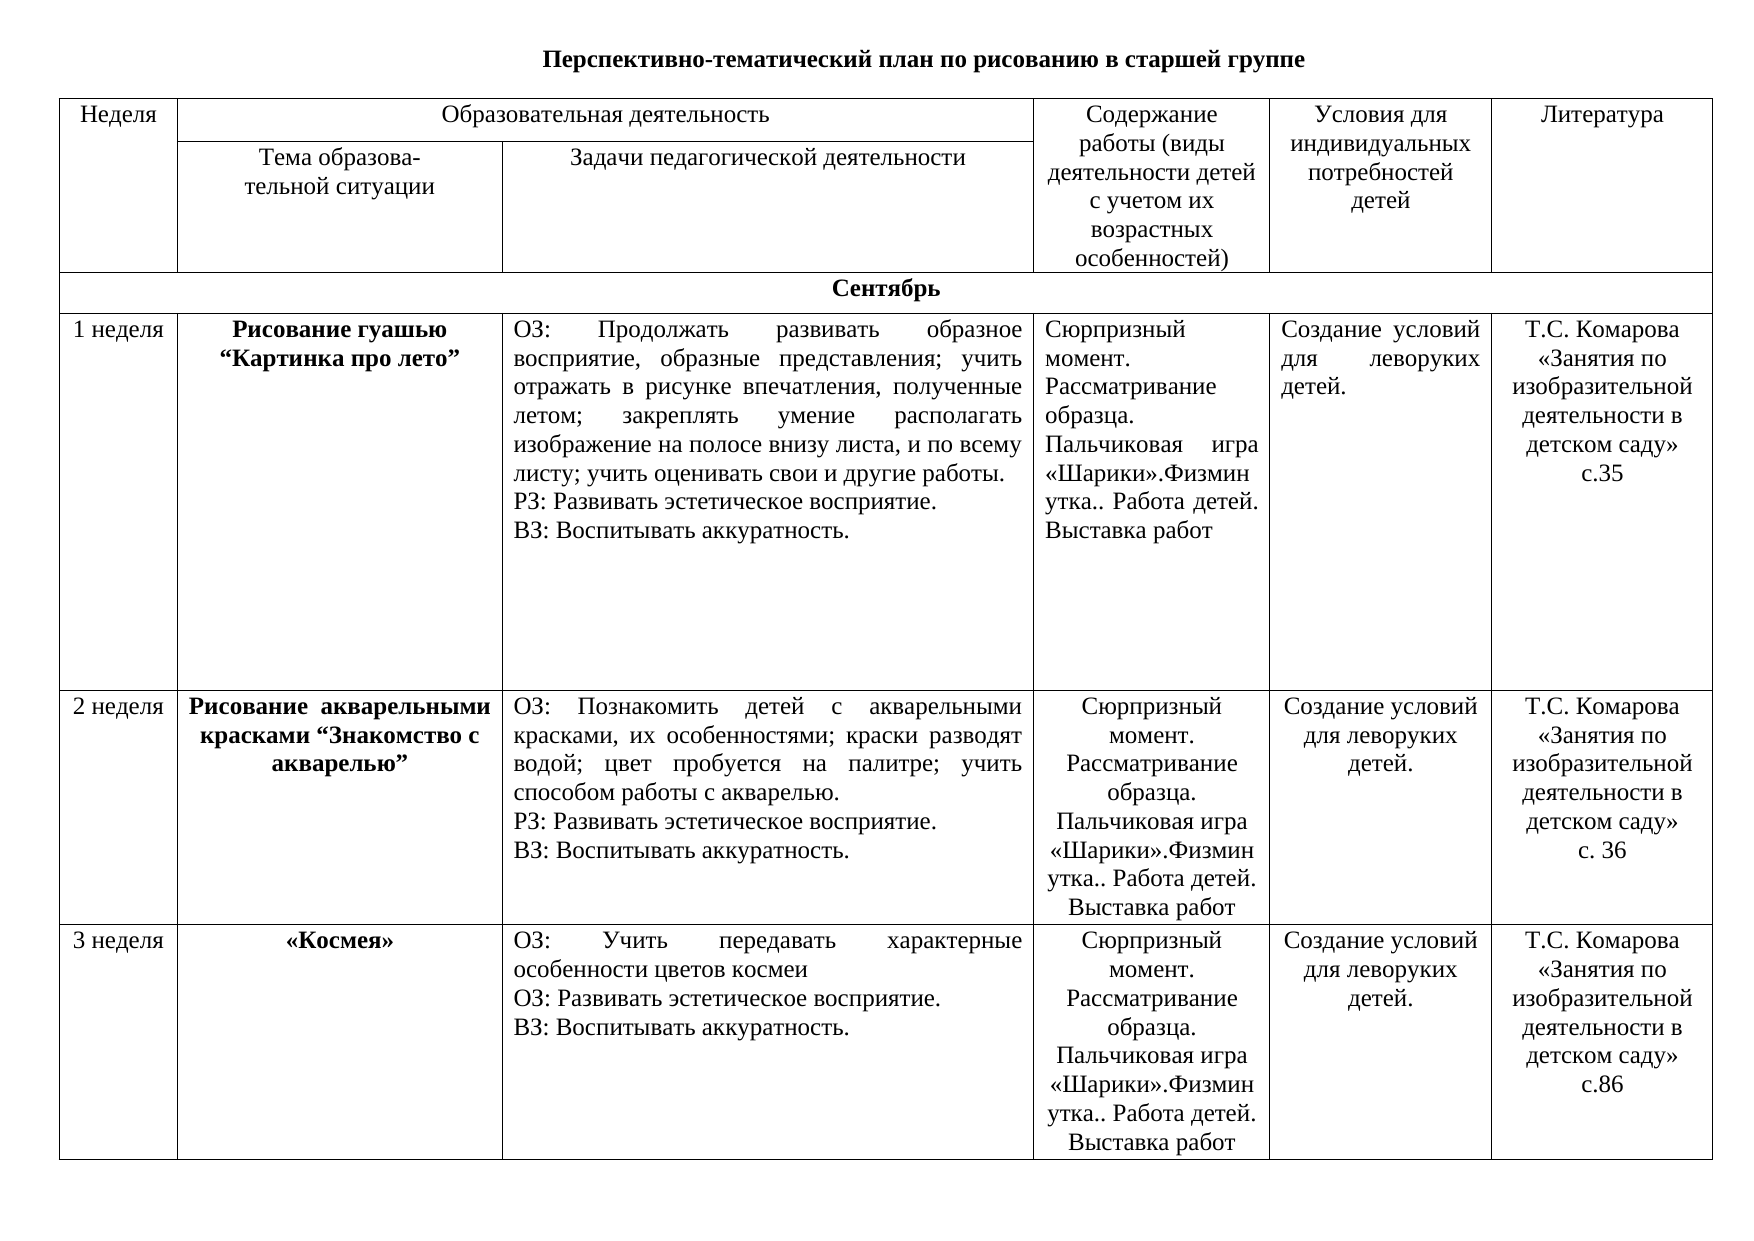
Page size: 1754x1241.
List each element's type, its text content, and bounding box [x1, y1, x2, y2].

table_cell 3 неделя [60, 925, 177, 1158]
table_cell ОЗ: Продолжать развивать образное восприятие, образные представления; учить отражать в рисунке впечатления, полученные летом; закреплять умение располагать изображение на полосе внизу листа, и по всему листу; учить оценивать свои и другие работы. РЗ: Развивать эстетическое восприятие. ВЗ: Воспитывать аккуратность. [503, 314, 1033, 690]
table_cell Рисование гуашью “Картинка про лето” [178, 314, 502, 690]
table_header Содержание работы (виды деятельности детей с учетом их возрастных особенностей) [1034, 99, 1269, 272]
table_header Условия для индивидуальных потребностей детей [1270, 99, 1491, 272]
table_cell Сюрпризный момент. Рассматривание образца. Пальчиковая игра «Шарики».Физминутка.. Работа детей. Выставка работ [1034, 691, 1269, 924]
table_cell Задачи педагогической деятельности [503, 142, 1033, 272]
table_cell ОЗ: Познакомить детей с акварельными красками, их особенностями; краски разводят водой; цвет пробуется на палитре; учить способом работы с акварелью. РЗ: Развивать эстетическое восприятие. ВЗ: Воспитывать аккуратность. [503, 691, 1033, 924]
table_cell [1270, 925, 1491, 1158]
table_cell Т.С. Комарова «Занятия по изобразительной деятельности в детском саду» с. 36 [1492, 691, 1712, 924]
table_cell Создание условий для леворуких детей. [1270, 691, 1491, 924]
table_cell Создание условий для леворуких детей. [1270, 314, 1491, 690]
table_cell Т.С. Комарова «Занятия по изобразительной деятельности в детском саду» с.35 [1492, 314, 1712, 690]
table_cell Рисование акварельными красками “Знакомство с акварелью” [178, 691, 502, 924]
table_cell Т.С. Комарова «Занятия по изобразительной деятельности в детском саду» с.86 [1492, 925, 1712, 1158]
table_cell «Космея» [178, 925, 502, 1158]
table_header Неделя [60, 99, 177, 272]
table_cell 2 неделя [60, 691, 177, 924]
table_cell Сюрпризный момент. Рассматривание образца. Пальчиковая игра «Шарики».Физминутка.. Работа детей. Выставка работ [1034, 314, 1269, 690]
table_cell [1034, 925, 1269, 1158]
table_header Образовательная деятельность [178, 99, 1033, 141]
table_cell Тема образова- тельной ситуации [178, 142, 502, 272]
table_header Литература [1492, 99, 1712, 272]
table_cell Сентябрь [60, 273, 1712, 313]
text Перспективно-тематический план по рисованию в старшей группе [118, 44, 1636, 73]
table_cell ОЗ: Учить передавать характерные особенности цветов космеи ОЗ: Развивать эстетическое восприятие. ВЗ: Воспитывать аккуратность. [503, 925, 1033, 1158]
table_cell 1 неделя [60, 314, 177, 690]
